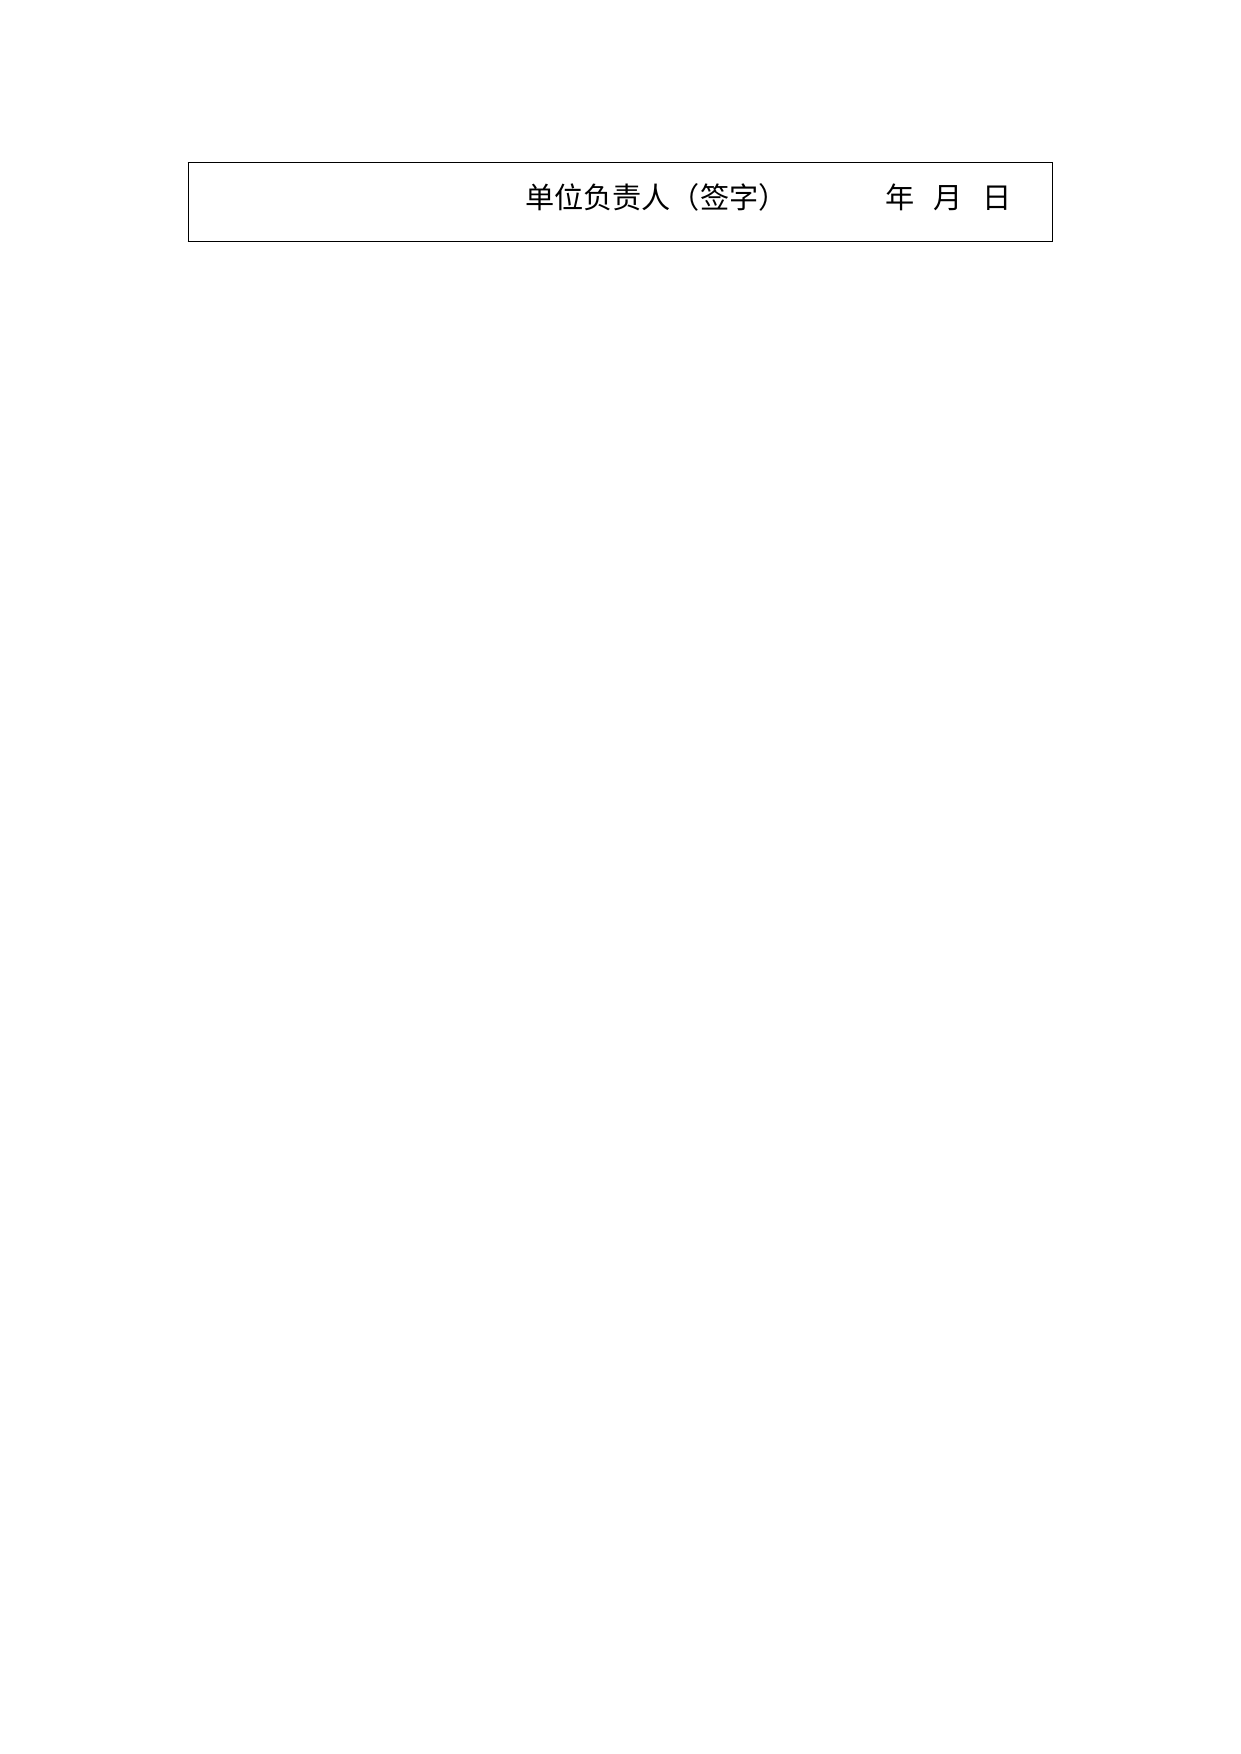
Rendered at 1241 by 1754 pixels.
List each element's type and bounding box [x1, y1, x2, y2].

table_header [189, 163, 1052, 241]
